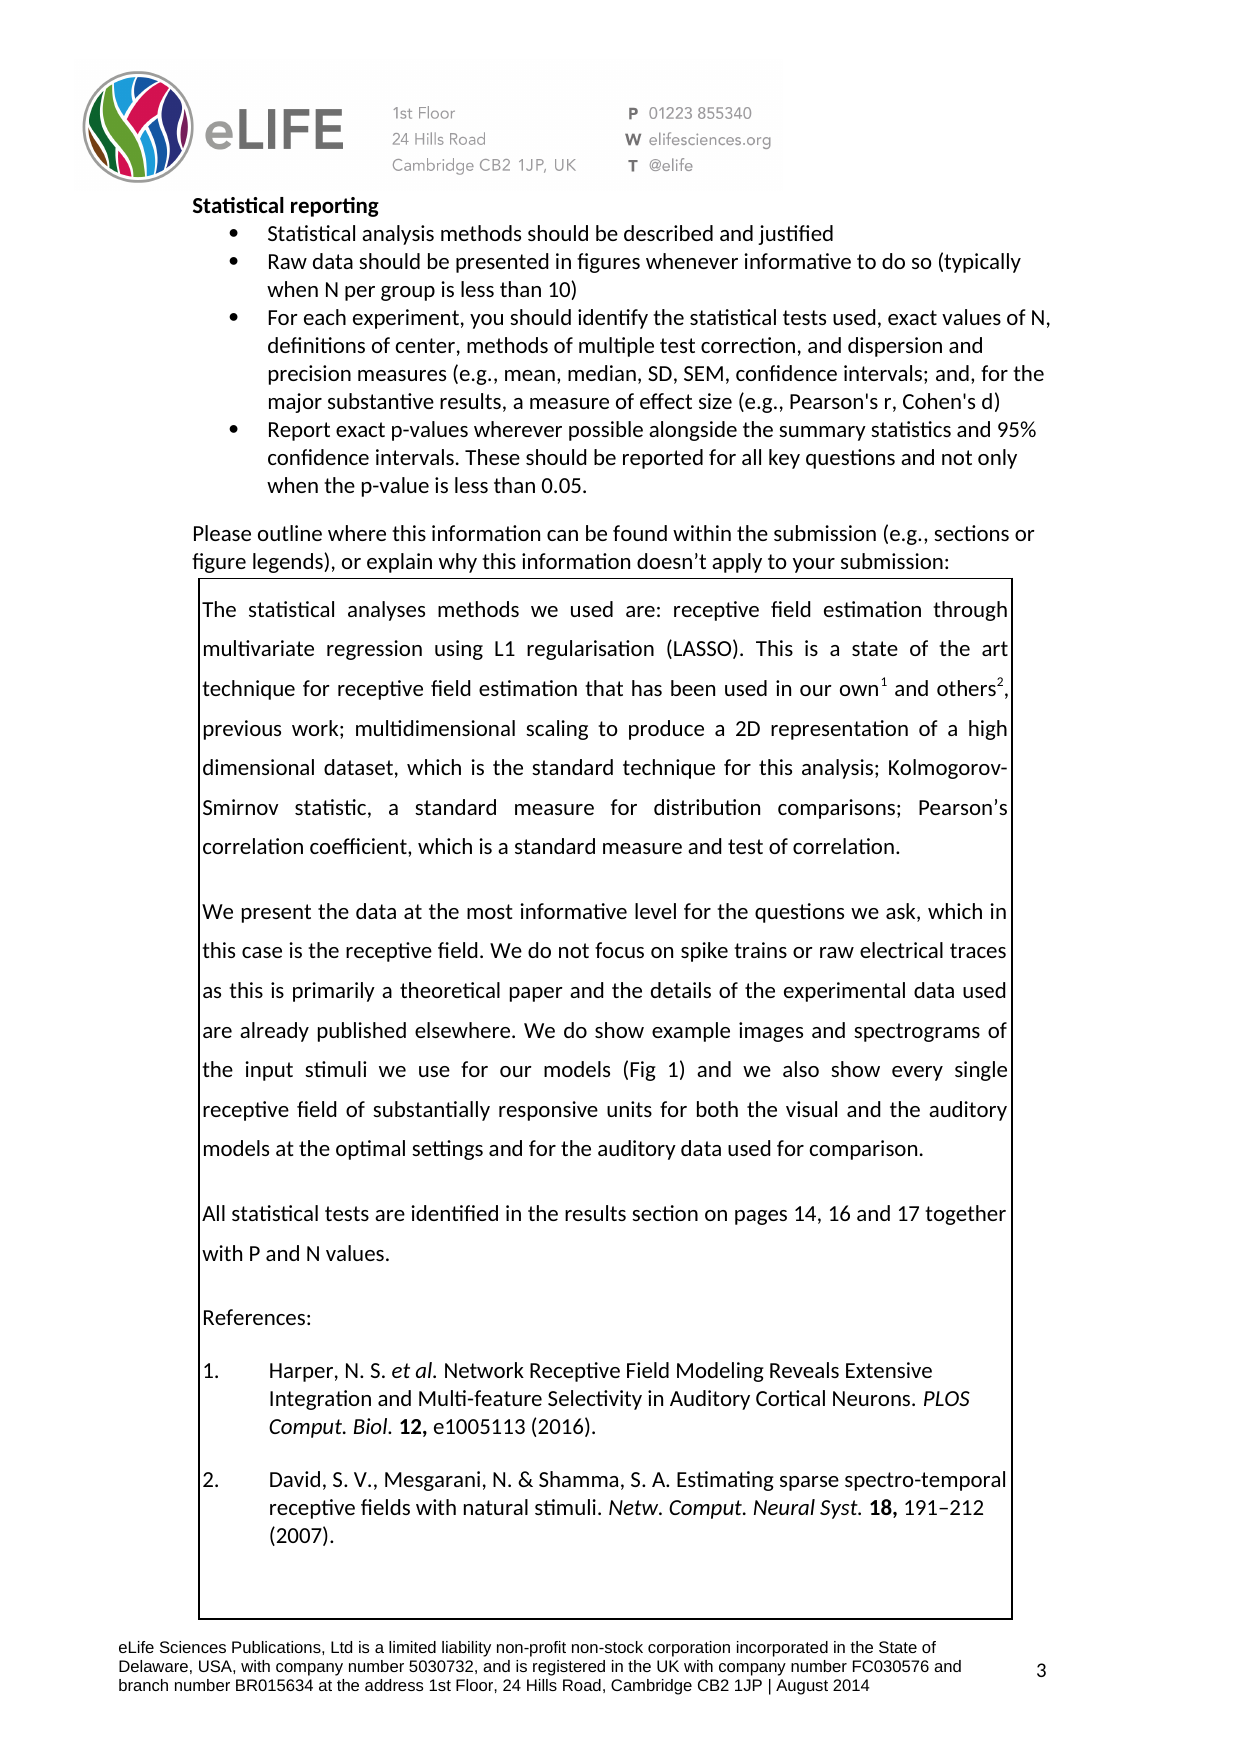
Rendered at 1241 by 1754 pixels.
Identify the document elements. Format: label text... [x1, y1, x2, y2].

list Statistical analysis methods should be described and justified [229, 219, 1053, 247]
text All statistical tests are identified in the results section on pages 14, 16 and 17 together with P and N values. [200, 1185, 1011, 1267]
text 1. Harper, N. S. et al. Network Receptive Field Modeling Reveals Extensive Integration and Multi-feature Selectivity in Auditory Cortical Neurons. PLOS Comput. Biol. 12, e1005113 (2016). [200, 1354, 1011, 1440]
picture [73, 59, 784, 191]
text 2. David, S. V., Mesgarani, N. & Shamma, S. A. Estimating sparse spectro-temporal receptive fields with natural stimuli. Netw. Comput. Neural Syst. 18, 191–212 (2007). [200, 1463, 1011, 1549]
text References: [200, 1289, 1011, 1331]
list Raw data should be presented in figures whenever informative to do so (typically when N per group is less than 10) [229, 247, 1053, 303]
text Statistical reporting [192, 191, 1053, 219]
text The statistical analyses methods we used are: receptive field estimation through multivariate regression using L1 regularisation (LASSO). This is a state of the art technique for receptive field estimation that has been used in our own1 and others2, previous work; multidimensional scaling to produce a 2D representation of a high dimensional dataset, which is the standard technique for this analysis; Kolmogorov-Smirnov statistic, a standard measure for distribution comparisons; Pearson’s correlation coefficient, which is a standard measure and test of correlation. [200, 581, 1011, 860]
list For each experiment, you should identify the statistical tests used, exact values of N, definitions of center, methods of multiple test correction, and dispersion and precision measures (e.g., mean, median, SD, SEM, confidence intervals; and, for the major substantive results, a measure of effect size (e.g., Pearson's r, Cohen's d) [229, 303, 1053, 415]
text We present the data at the most informative level for the questions we ask, which in this case is the receptive field. We do not focus on spike trains or raw electrical traces as this is primarily a theoretical paper and the details of the experimental data used are already published elsewhere. We do show example images and spectrograms of the input stimuli we use for our models (Fig 1) and we also show every single receptive field of substantially responsive units for both the visual and the auditory models at the optimal settings and for the auditory data used for comparison. [200, 883, 1011, 1162]
list Report exact p-values wherever possible alongside the summary statistics and 95% confidence intervals. These should be reported for all key questions and not only when the p-value is less than 0.05. [229, 415, 1053, 499]
text Please outline where this information can be found within the submission (e.g., sections or figure legends), or explain why this information doesn’t apply to your submission: [192, 519, 1053, 575]
